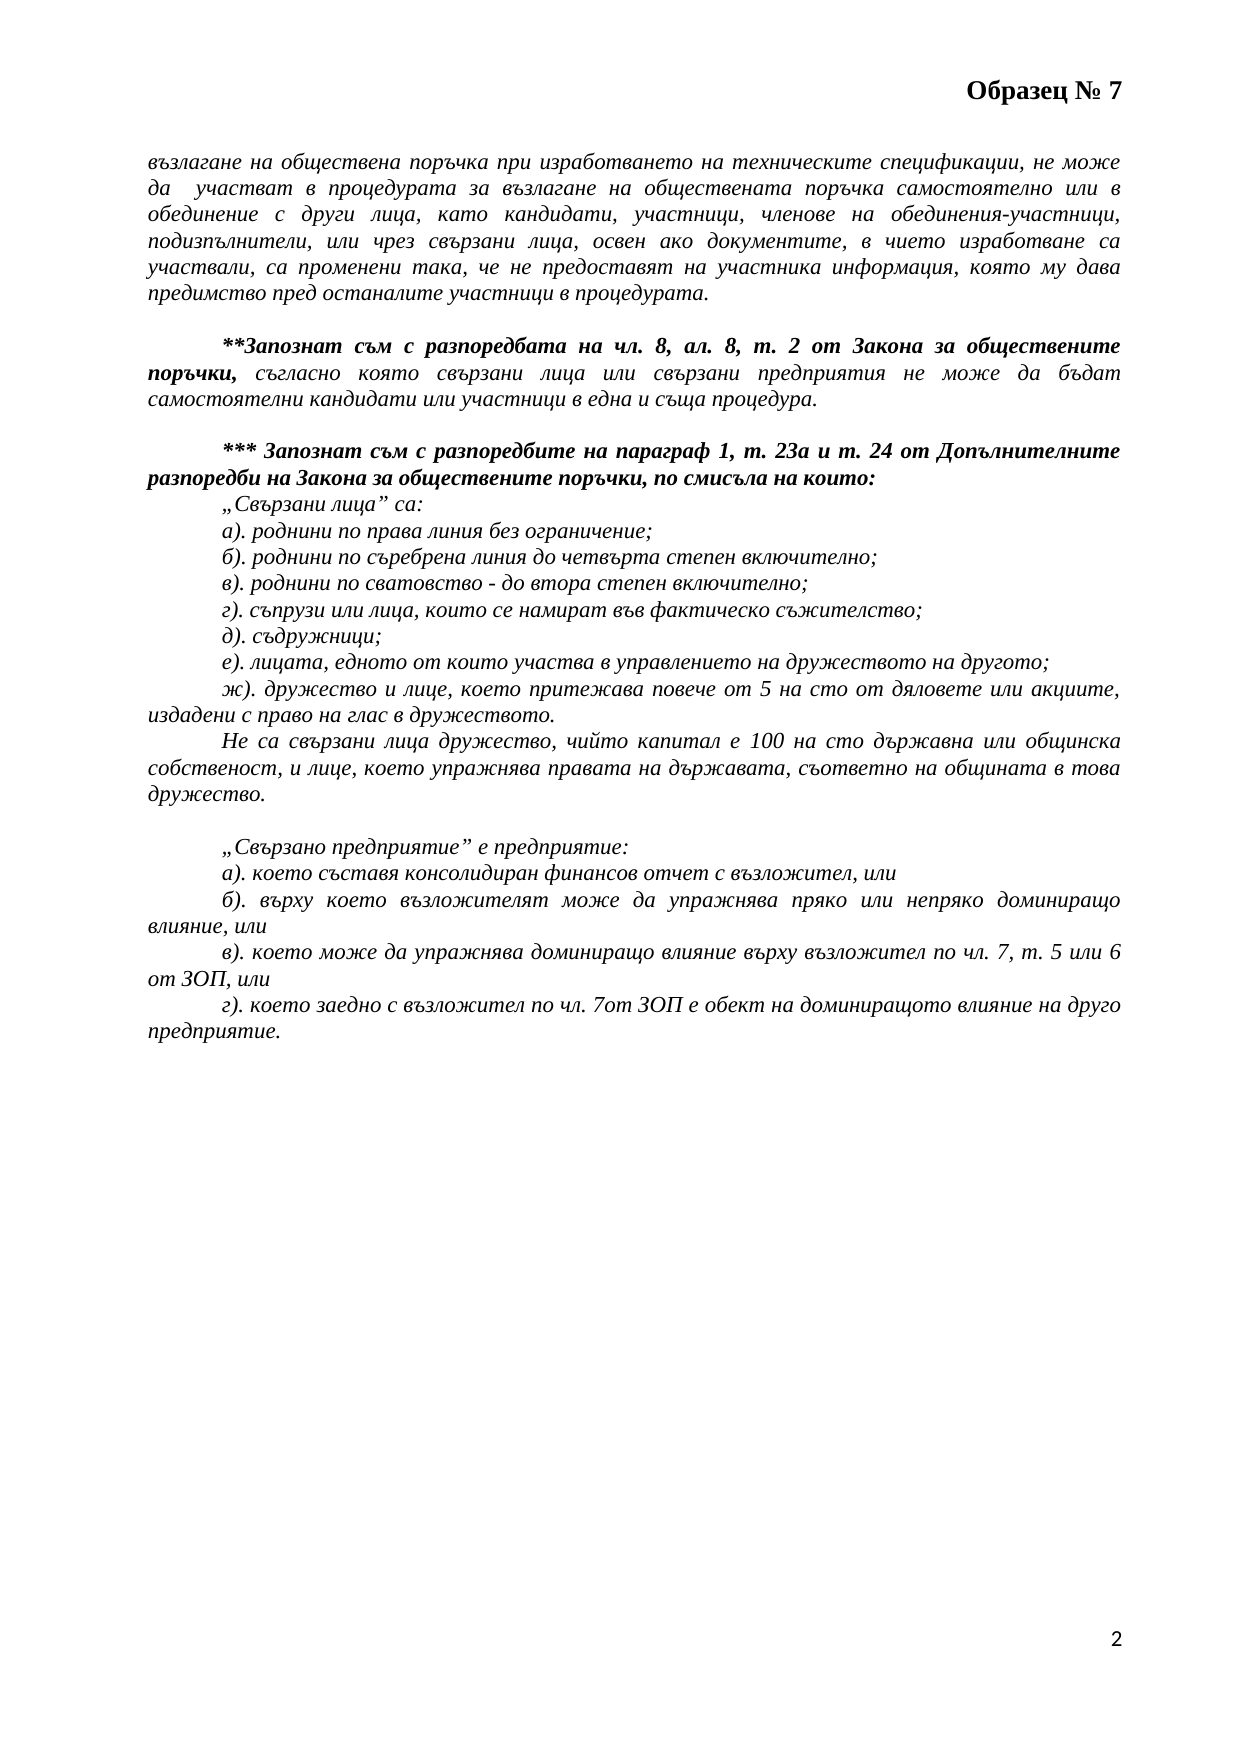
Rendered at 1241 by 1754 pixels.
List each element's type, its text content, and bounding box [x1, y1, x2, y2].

text д). съдружници; [148, 622, 1122, 648]
text е). лицата, едното от които участва в управлението на дружеството на другото; [148, 648, 1122, 675]
text „Свързани лица” са: [148, 490, 1122, 517]
text а). което съставя консолидиран финансов отчет с възложител, или [148, 859, 1122, 886]
text ж). дружество и лице, което притежава повече от 5 на сто от дяловете или акциите, издадени с право на глас в дружеството. [148, 675, 1122, 727]
text г). което заедно с възложител по чл. 7от ЗОП е обект на доминиращото влияние на друго предприятие. [148, 991, 1122, 1044]
text Не са свързани лица дружество, чийто капитал е 100 на сто държавна или общинска собственост, и лице, което упражнява правата на държавата, съответно на общината в това дружество. [148, 727, 1122, 807]
text в). роднини по сватовство - до втора степен включително; [148, 569, 1122, 596]
text **Запознат съм с разпоредбата на чл. 8, ал. 8, т. 2 от Закона за обществените поръчки, съгласно която свързани лица или свързани предприятия не може да бъдат самостоятелни кандидати или участници в една и съща процедура. [148, 332, 1122, 411]
text б). върху което възложителят може да упражнява пряко или непряко доминиращо влияние, или [148, 886, 1122, 938]
text а). роднини по права линия без ограничение; [148, 517, 1122, 543]
text г). съпрузи или лица, които се намират във фактическо съжителство; [148, 596, 1122, 622]
text *** Запознат съм с разпоредбите на параграф 1, т. 23а и т. 24 от Допълнителните разпоредби на Закона за обществените поръчки, по смисъла на които: [148, 438, 1122, 490]
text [148, 148, 1122, 306]
text в). което може да упражнява доминиращо влияние върху възложител по чл. 7, т. 5 или 6 от ЗОП, или [148, 938, 1122, 991]
text б). роднини по съребрена линия до четвърта степен включително; [148, 543, 1122, 569]
text „Свързано предприятие” е предприятие: [148, 833, 1122, 859]
